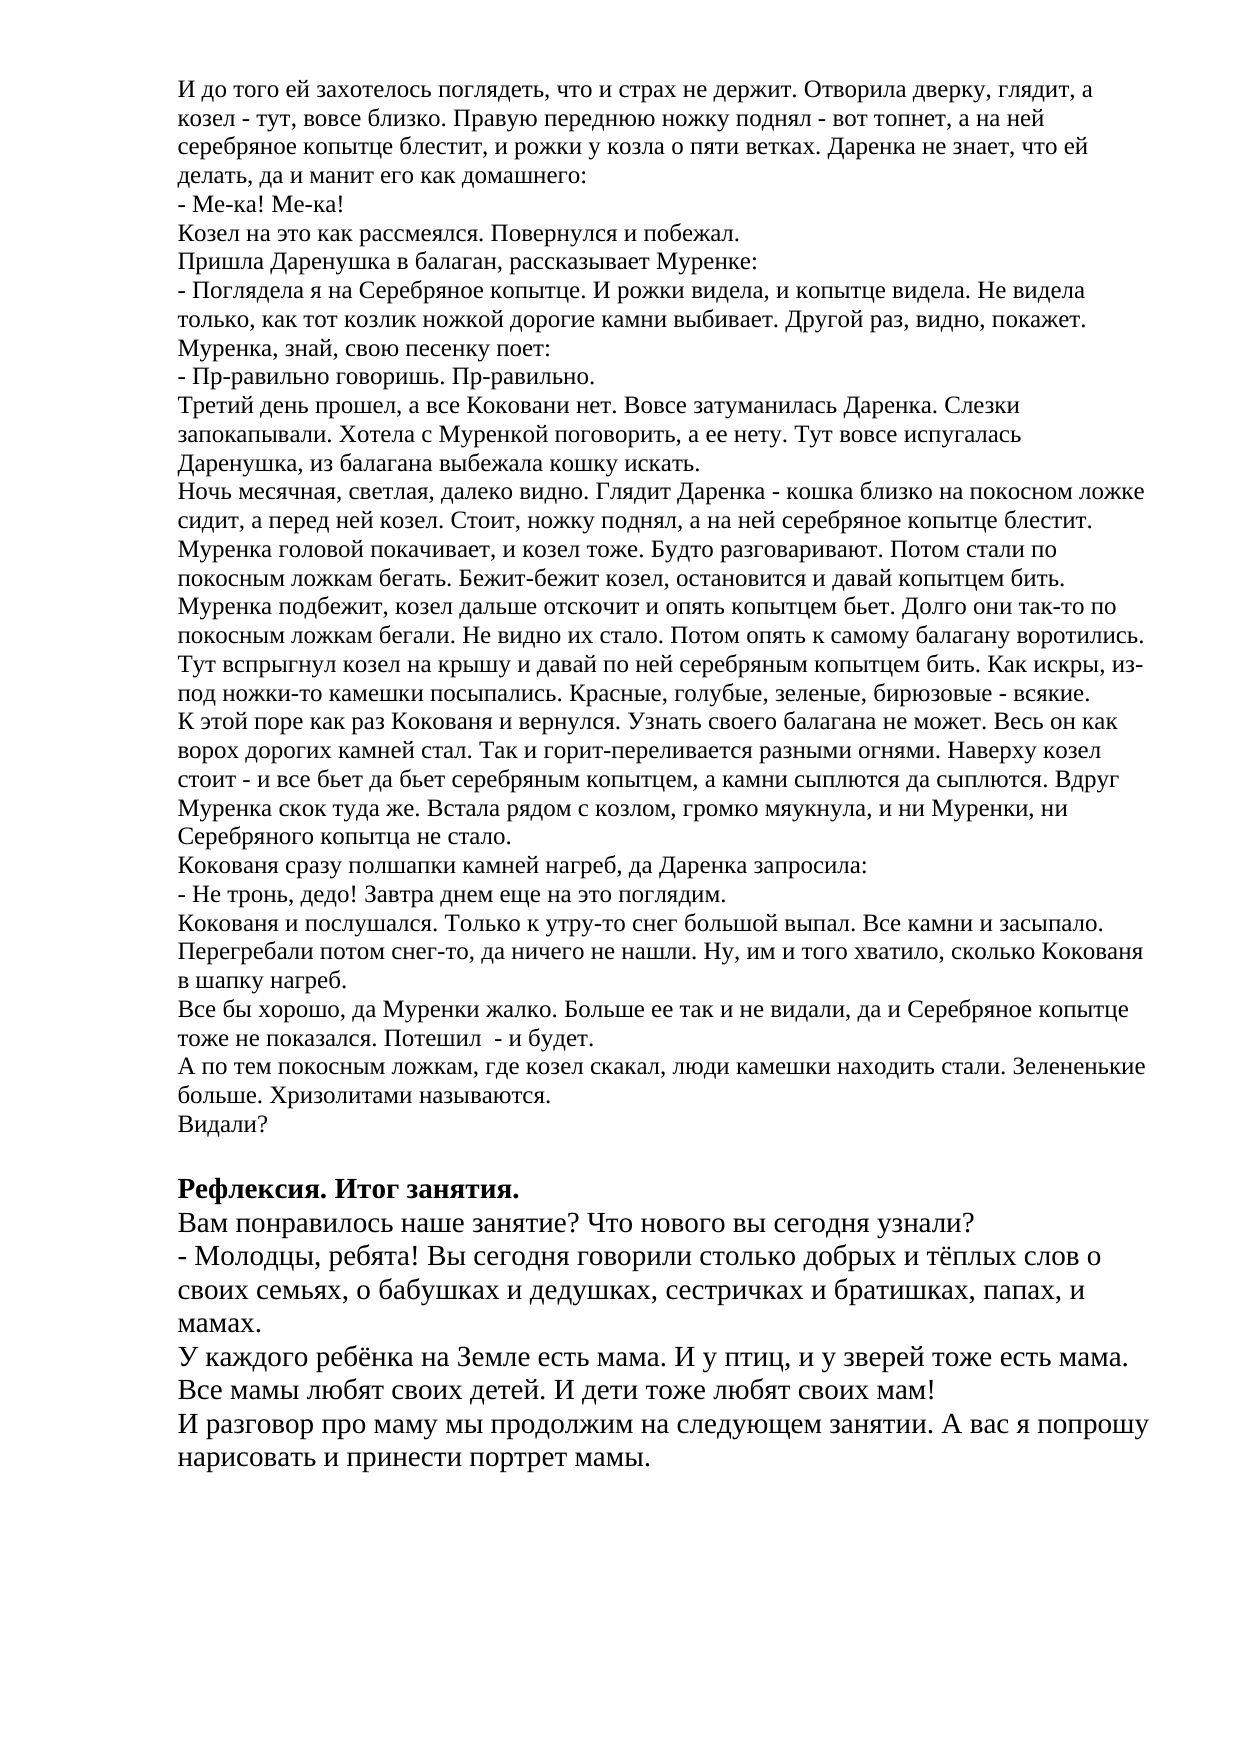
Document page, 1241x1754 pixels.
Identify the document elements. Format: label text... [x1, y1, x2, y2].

text Муренка, знай, свою песенку поет: [177, 333, 1152, 361]
text И до того ей захотелось поглядеть, что и страх не держит. Отворила дверку, глядит, а козел - тут, вовсе близко. Правую переднюю ножку поднял - вот топнет, а на ней серебряное копытце блестит, и рожки у козла о пяти ветках. Даренка не знает, что ей делать, да и манит его как домашнего: [177, 74, 1152, 189]
text Вам понравилось наше занятие? Что нового вы сегодня узнали? [177, 1205, 1152, 1238]
text - Поглядела я на Серебряное копытце. И рожки видела, и копытце видела. Не видела только, как тот козлик ножкой дорогие камни выбивает. Другой раз, видно, покажет. [177, 275, 1152, 333]
text - Пр-равильно говоришь. Пр-равильно. [177, 361, 1152, 390]
text Кокованя сразу полшапки камней нагреб, да Даренка запросила: [177, 850, 1152, 879]
text Рефлексия. Итог занятия. [177, 1171, 1152, 1205]
text Третий день прошел, а все Коковани нет. Вовсе затуманилась Даренка. Слезки запокапывали. Хотела с Муренкой поговорить, а ее нету. Тут вовсе испугалась Даренушка, из балагана выбежала кошку искать. [177, 390, 1152, 476]
text Все бы хорошо, да Муренки жалко. Больше ее так и не видали, да и Серебряное копытце тоже не показался. Потешил - и будет. [177, 994, 1152, 1051]
text - Ме-ка! Ме-ка! [177, 189, 1152, 218]
text Кокованя и послушался. Только к утру-то снег большой выпал. Все камни и засыпало. Перегребали потом снег-то, да ничего не нашли. Ну, им и того хватило, сколько Кокованя в шапку нагреб. [177, 908, 1152, 994]
text Пришла Даренушка в балаган, рассказывает Муренке: [177, 246, 1152, 275]
text Ночь месячная, светлая, далеко видно. Глядит Даренка - кошка близко на покосном ложке сидит, а перед ней козел. Стоит, ножку поднял, а на ней серебряное копытце блестит. [177, 476, 1152, 534]
text У каждого ребёнка на Земле есть мама. И у птиц, и у зверей тоже есть мама. Все мамы любят своих детей. И дети тоже любят своих мам! [177, 1339, 1152, 1406]
text И разговор про маму мы продолжим на следующем занятии. А вас я попрошу нарисовать и принести портрет мамы. [177, 1406, 1152, 1473]
text К этой поре как раз Кокованя и вернулся. Узнать своего балагана не может. Весь он как ворох дорогих камней стал. Так и горит-переливается разными огнями. Наверху козел стоит - и все бьет да бьет серебряным копытцем, а камни сыплются да сыплются. Вдруг Муренка скок туда же. Встала рядом с козлом, громко мяукнула, и ни Муренки, ни Серебряного копытца не стало. [177, 706, 1152, 850]
text Козел на это как рассмеялся. Повернулся и побежал. [177, 218, 1152, 246]
text Видали? [177, 1109, 1152, 1138]
text Тут вспрыгнул козел на крышу и давай по ней серебряным копытцем бить. Как искры, из-под ножки-то камешки посыпались. Красные, голубые, зеленые, бирюзовые - всякие. [177, 649, 1152, 706]
text - Молодцы, ребята! Вы сегодня говорили столько добрых и тёплых слов о своих семьях, о бабушках и дедушках, сестричках и братишках, папах, и мамах. [177, 1238, 1152, 1339]
text - Не тронь, дедо! Завтра днем еще на это поглядим. [177, 879, 1152, 908]
text Муренка головой покачивает, и козел тоже. Будто разговаривают. Потом стали по покосным ложкам бегать. Бежит-бежит козел, остановится и давай копытцем бить. Муренка подбежит, козел дальше отскочит и опять копытцем бьет. Долго они так-то по покосным ложкам бегали. Не видно их стало. Потом опять к самому балагану воротились. [177, 534, 1152, 649]
text А по тем покосным ложкам, где козел скакал, люди камешки находить стали. Зелененькие больше. Хризолитами называются. [177, 1051, 1152, 1109]
